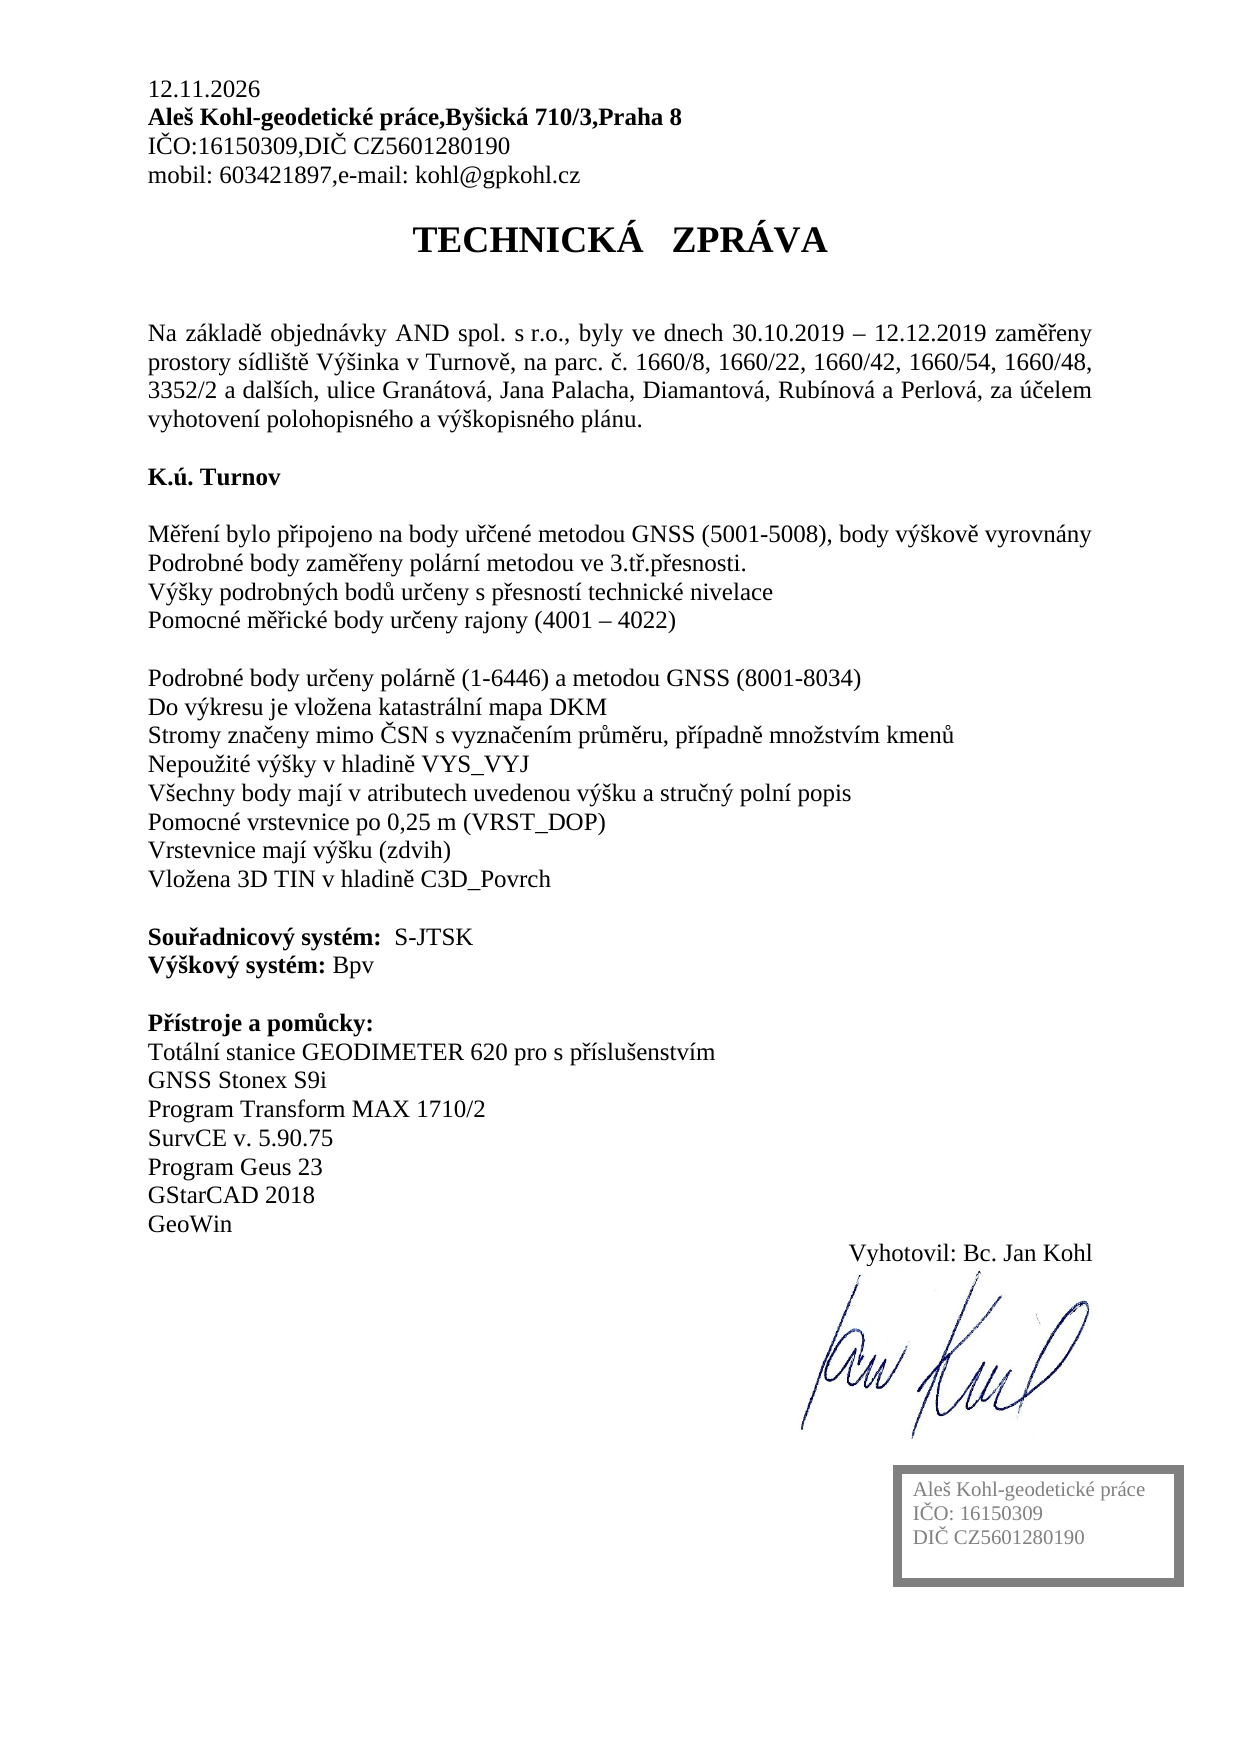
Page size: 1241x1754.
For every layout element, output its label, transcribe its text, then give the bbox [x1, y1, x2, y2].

text Program Transform MAX 1710/2 [148, 1094, 1093, 1123]
text GeoWin [148, 1209, 1093, 1238]
subtitle Na základě objednávky AND spol. s r.o., byly ve dnech 30.10.2019 – 12.12.2019 zaměřeny prostory sídliště Výšinka v Turnově, na parc. č. 1660/8, 1660/22, 1660/42, 1660/54, 1660/48, 3352/2 a dalších, ulice Granátová, Jana Palacha, Diamantová, Rubínová a Perlová, za účelem vyhotovení polohopisného a výškopisného plánu. [148, 318, 1093, 433]
text Program Geus 23 [148, 1152, 1093, 1181]
text Nepoužité výšky v hladině VYS_VYJ [148, 749, 1093, 778]
text Podrobné body určeny polárně (1-6446) a metodou GNSS (8001-8034) [148, 663, 1093, 692]
subtitle K.ú. Turnov [148, 462, 1093, 491]
text GNSS Stonex S9i [148, 1066, 1093, 1094]
text Totální stanice GEODIMETER 620 pro s příslušenstvím [148, 1037, 1093, 1066]
text Měření bylo připojeno na body uřčené metodou GNSS (5001-5008), body výškově vyrovnány [148, 519, 1093, 548]
subtitle TECHNICKÁ ZPRÁVA [148, 217, 1093, 261]
text Výškový systém: Bpv [148, 951, 1093, 979]
text GStarCAD 2018 [148, 1181, 1093, 1209]
text Vyhotovil: Bc. Jan Kohl [148, 1238, 1093, 1267]
text Výšky podrobných bodů určeny s přesností technické nivelace [148, 577, 1093, 606]
text Pomocné měřické body určeny rajony (4001 – 4022) [148, 606, 1093, 634]
text Všechny body mají v atributech uvedenou výšku a stručný polní popis [148, 778, 1093, 807]
text Přístroje a pomůcky: [148, 1008, 1093, 1037]
text Stromy značeny mimo ČSN s vyznačením průměru, případně množstvím kmenů [148, 721, 1093, 749]
picture [795, 1266, 1093, 1447]
text Vrstevnice mají výšku (zdvih) [148, 836, 1093, 864]
text Podrobné body zaměřeny polární metodou ve 3.tř.přesnosti. [148, 548, 1093, 577]
text Souřadnicový systém: S-JTSK [148, 922, 1093, 951]
text Do výkresu je vložena katastrální mapa DKM [148, 692, 1093, 721]
text Vložena 3D TIN v hladině C3D_Povrch [148, 864, 1093, 893]
text SurvCE v. 5.90.75 [148, 1123, 1093, 1152]
text Pomocné vrstevnice po 0,25 m (VRST_DOP) [148, 807, 1093, 836]
